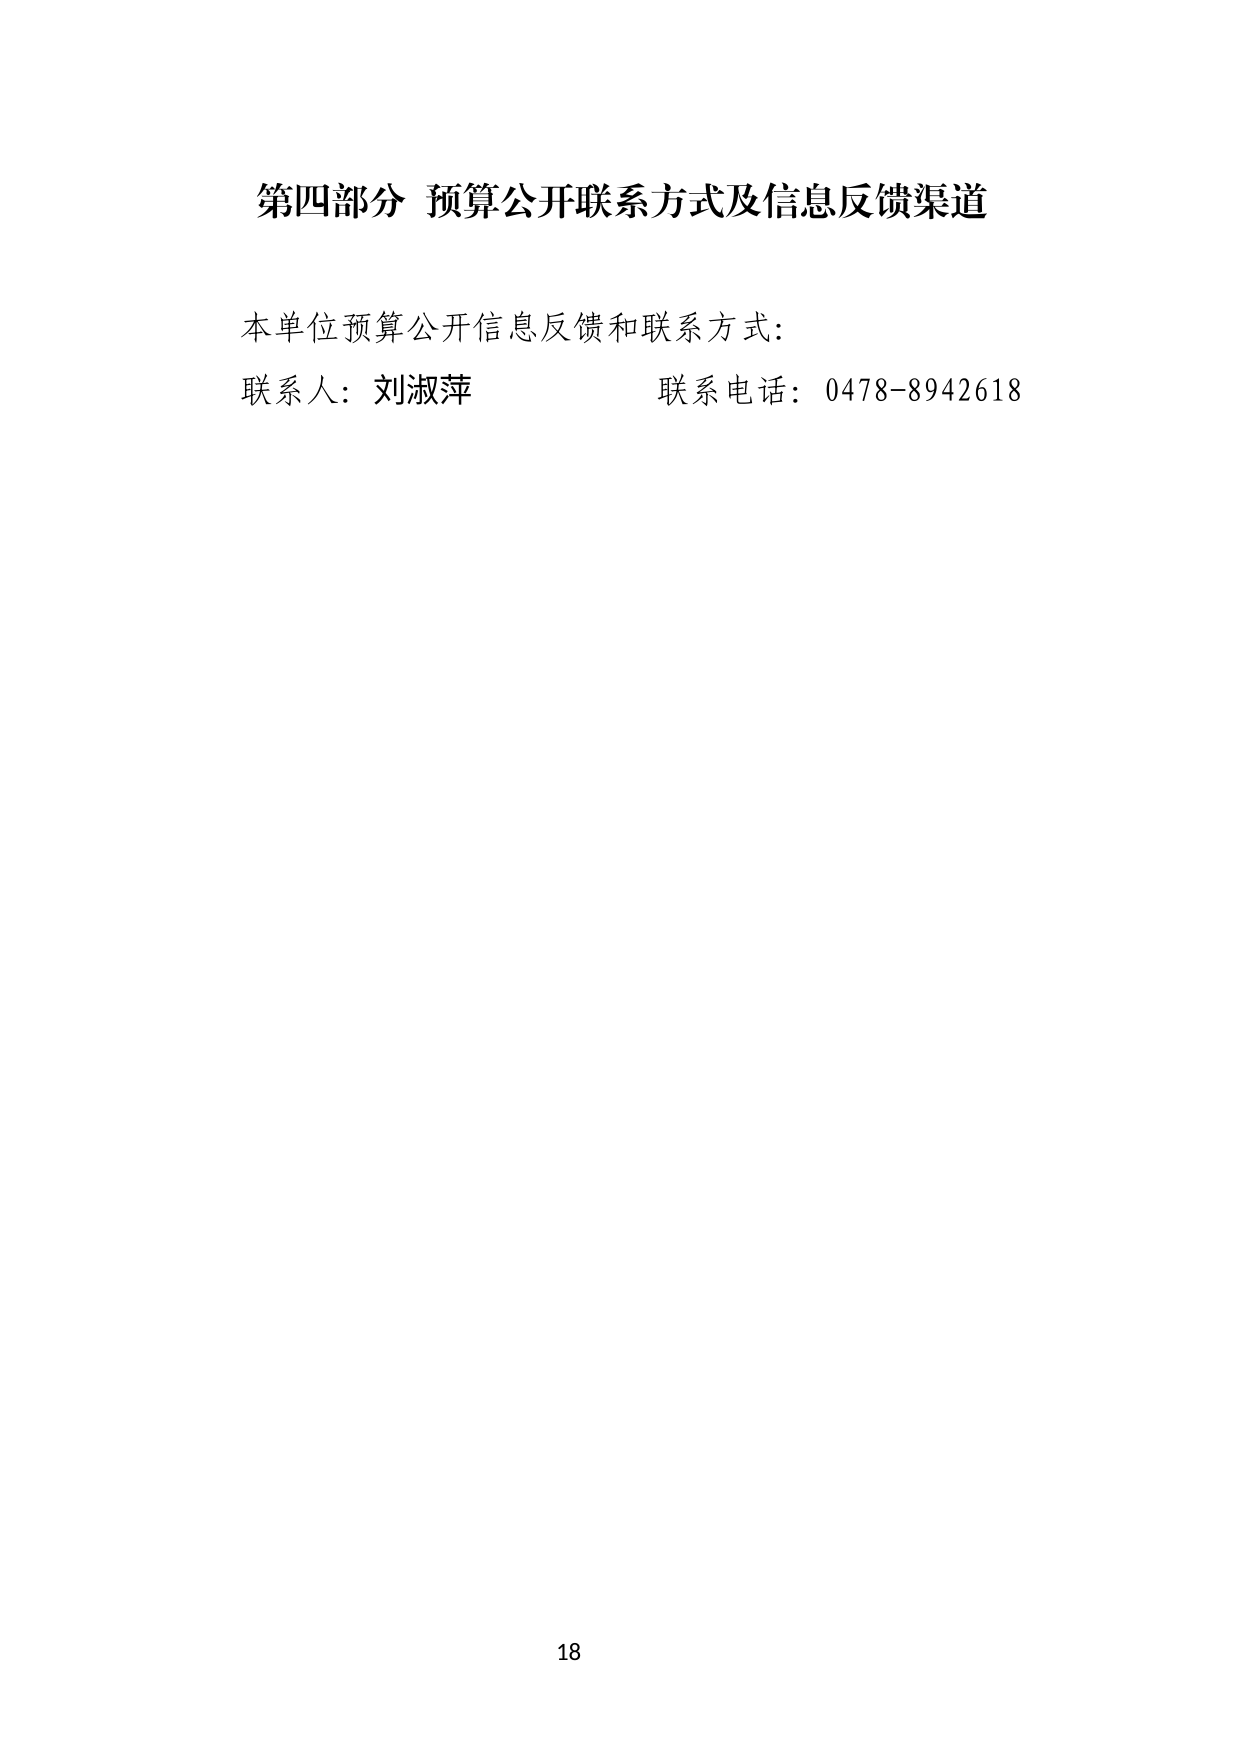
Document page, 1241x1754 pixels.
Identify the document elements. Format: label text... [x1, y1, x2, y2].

subtitle 第四部分 预算公开联系方式及信息反馈渠道 [173, 164, 1070, 227]
text 联系人：刘淑萍 联系电话：0478-8942618 [173, 352, 1070, 414]
text 本单位预算公开信息反馈和联系方式： [173, 289, 1070, 352]
